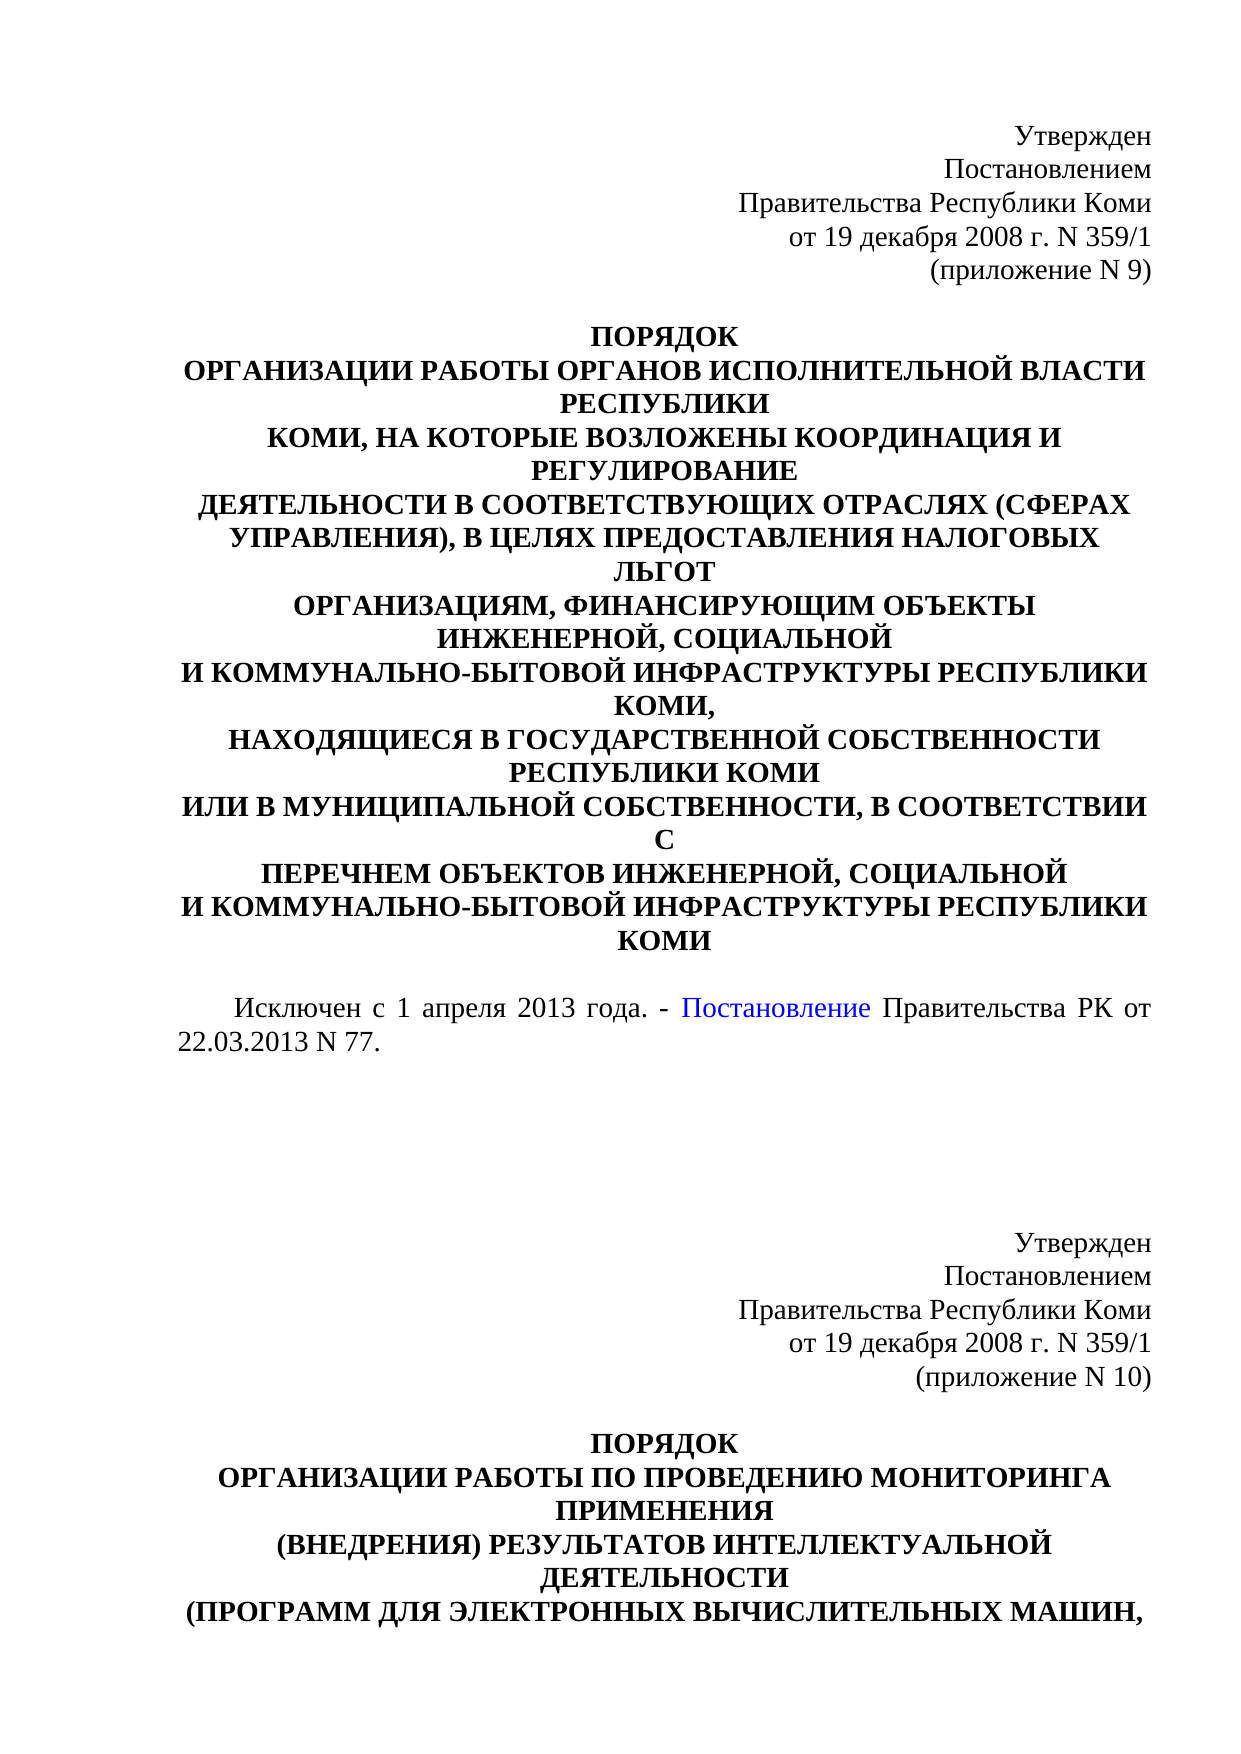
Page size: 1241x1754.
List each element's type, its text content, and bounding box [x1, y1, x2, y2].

title УПРАВЛЕНИЯ), В ЦЕЛЯХ ПРЕДОСТАВЛЕНИЯ НАЛОГОВЫХ ЛЬГОТ [177, 521, 1152, 588]
text Утвержден [177, 1225, 1152, 1258]
title (ВНЕДРЕНИЯ) РЕЗУЛЬТАТОВ ИНТЕЛЛЕКТУАЛЬНОЙ ДЕЯТЕЛЬНОСТИ [177, 1527, 1152, 1594]
title ПОРЯДОК [177, 319, 1152, 353]
title ПЕРЕЧНЕМ ОБЪЕКТОВ ИНЖЕНЕРНОЙ, СОЦИАЛЬНОЙ [177, 856, 1152, 889]
text Исключен с 1 апреля 2013 года. - Постановление Правительства РК от 22.03.2013 N 77. [177, 990, 1152, 1057]
text (приложение N 9) [177, 252, 1152, 286]
title ОРГАНИЗАЦИИ РАБОТЫ ПО ПРОВЕДЕНИЮ МОНИТОРИНГА ПРИМЕНЕНИЯ [177, 1460, 1152, 1527]
title ПОРЯДОК [177, 1426, 1152, 1460]
title И КОММУНАЛЬНО-БЫТОВОЙ ИНФРАСТРУКТУРЫ РЕСПУБЛИКИ КОМИ, [177, 655, 1152, 722]
title НАХОДЯЩИЕСЯ В ГОСУДАРСТВЕННОЙ СОБСТВЕННОСТИ РЕСПУБЛИКИ КОМИ [177, 722, 1152, 789]
text от 19 декабря 2008 г. N 359/1 [177, 219, 1152, 252]
text Правительства Республики Коми [177, 1292, 1152, 1326]
text Постановлением [177, 1258, 1152, 1292]
title И КОММУНАЛЬНО-БЫТОВОЙ ИНФРАСТРУКТУРЫ РЕСПУБЛИКИ КОМИ [177, 889, 1152, 957]
text Правительства Республики Коми [177, 185, 1152, 219]
text (приложение N 10) [177, 1359, 1152, 1393]
title КОМИ, НА КОТОРЫЕ ВОЗЛОЖЕНЫ КООРДИНАЦИЯ И РЕГУЛИРОВАНИЕ [177, 420, 1152, 487]
title ОРГАНИЗАЦИЯМ, ФИНАНСИРУЮЩИМ ОБЪЕКТЫ ИНЖЕНЕРНОЙ, СОЦИАЛЬНОЙ [177, 588, 1152, 655]
text Утвержден [177, 118, 1152, 152]
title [177, 1594, 1152, 1627]
title ОРГАНИЗАЦИИ РАБОТЫ ОРГАНОВ ИСПОЛНИТЕЛЬНОЙ ВЛАСТИ РЕСПУБЛИКИ [177, 353, 1152, 420]
text от 19 декабря 2008 г. N 359/1 [177, 1326, 1152, 1359]
text Постановлением [177, 152, 1152, 185]
title ДЕЯТЕЛЬНОСТИ В СООТВЕТСТВУЮЩИХ ОТРАСЛЯХ (СФЕРАХ [177, 487, 1152, 521]
title ИЛИ В МУНИЦИПАЛЬНОЙ СОБСТВЕННОСТИ, В СООТВЕТСТВИИ С [177, 789, 1152, 856]
